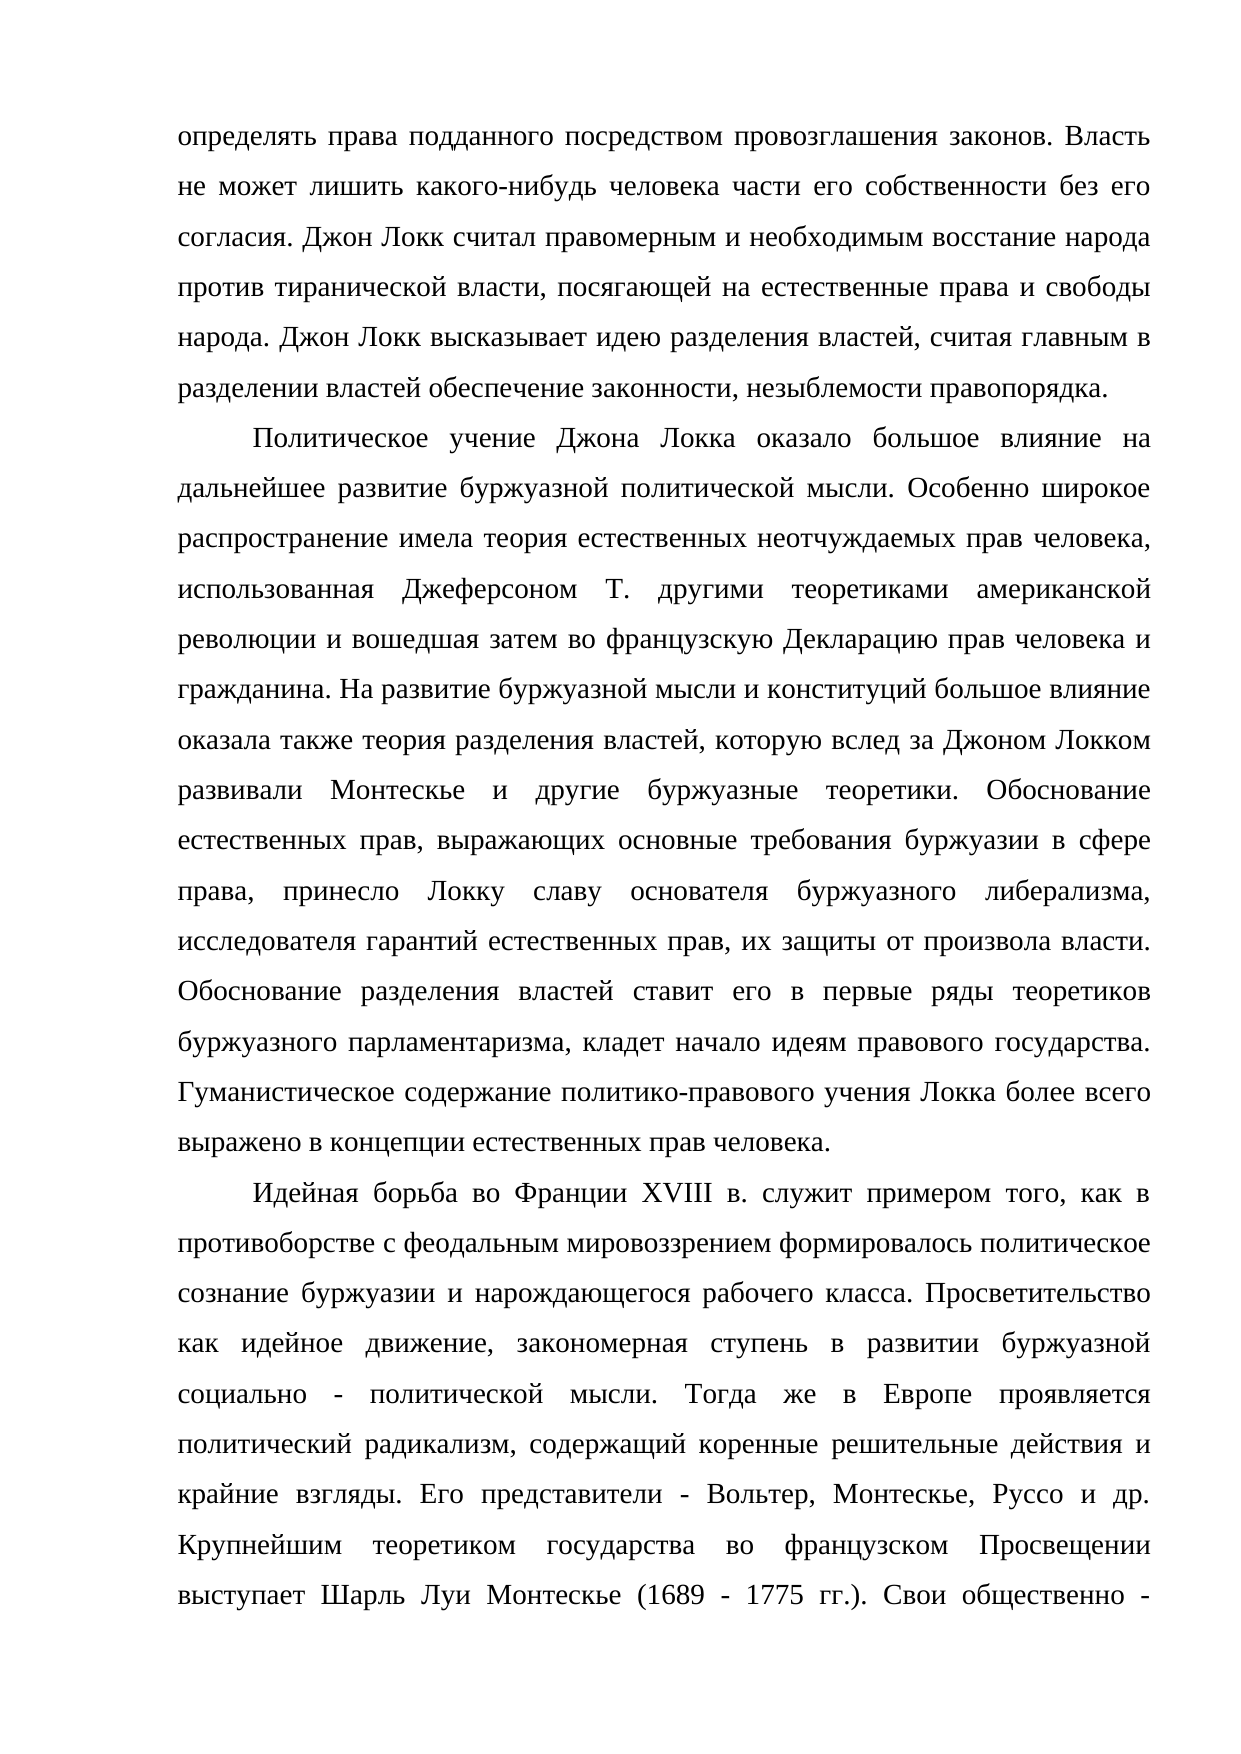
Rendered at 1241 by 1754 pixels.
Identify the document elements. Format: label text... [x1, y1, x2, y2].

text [177, 1175, 1152, 1611]
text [177, 118, 1152, 403]
text Политическое учение Джона Локка оказало большое влияние на дальнейшее развитие буржуазной политической мысли. Особенно широкое распространение имела теория естественных неотчуждаемых прав человека, использованная Джеферсоном Т. другими теоретиками американской революции и вошедшая затем во французскую Декларацию прав человека и гражданина. На развитие буржуазной мысли и конституций большое влияние оказала также теория разделения властей, которую вслед за Джоном Локком развивали Монтескье и другие буржуазные теоретики. Обоснование естественных прав, выражающих основные требования буржуазии в сфере права, принесло Локку славу основателя буржуазного либерализма, исследователя гарантий естественных прав, их защиты от произвола власти. Обоснование разделения властей ставит его в первые ряды теоретиков буржуазного парламентаризма, кладет начало идеям правового государства. Гуманистическое содержание политико-правового учения Локка более всего выражено в концепции естественных прав человека. [177, 420, 1152, 1158]
